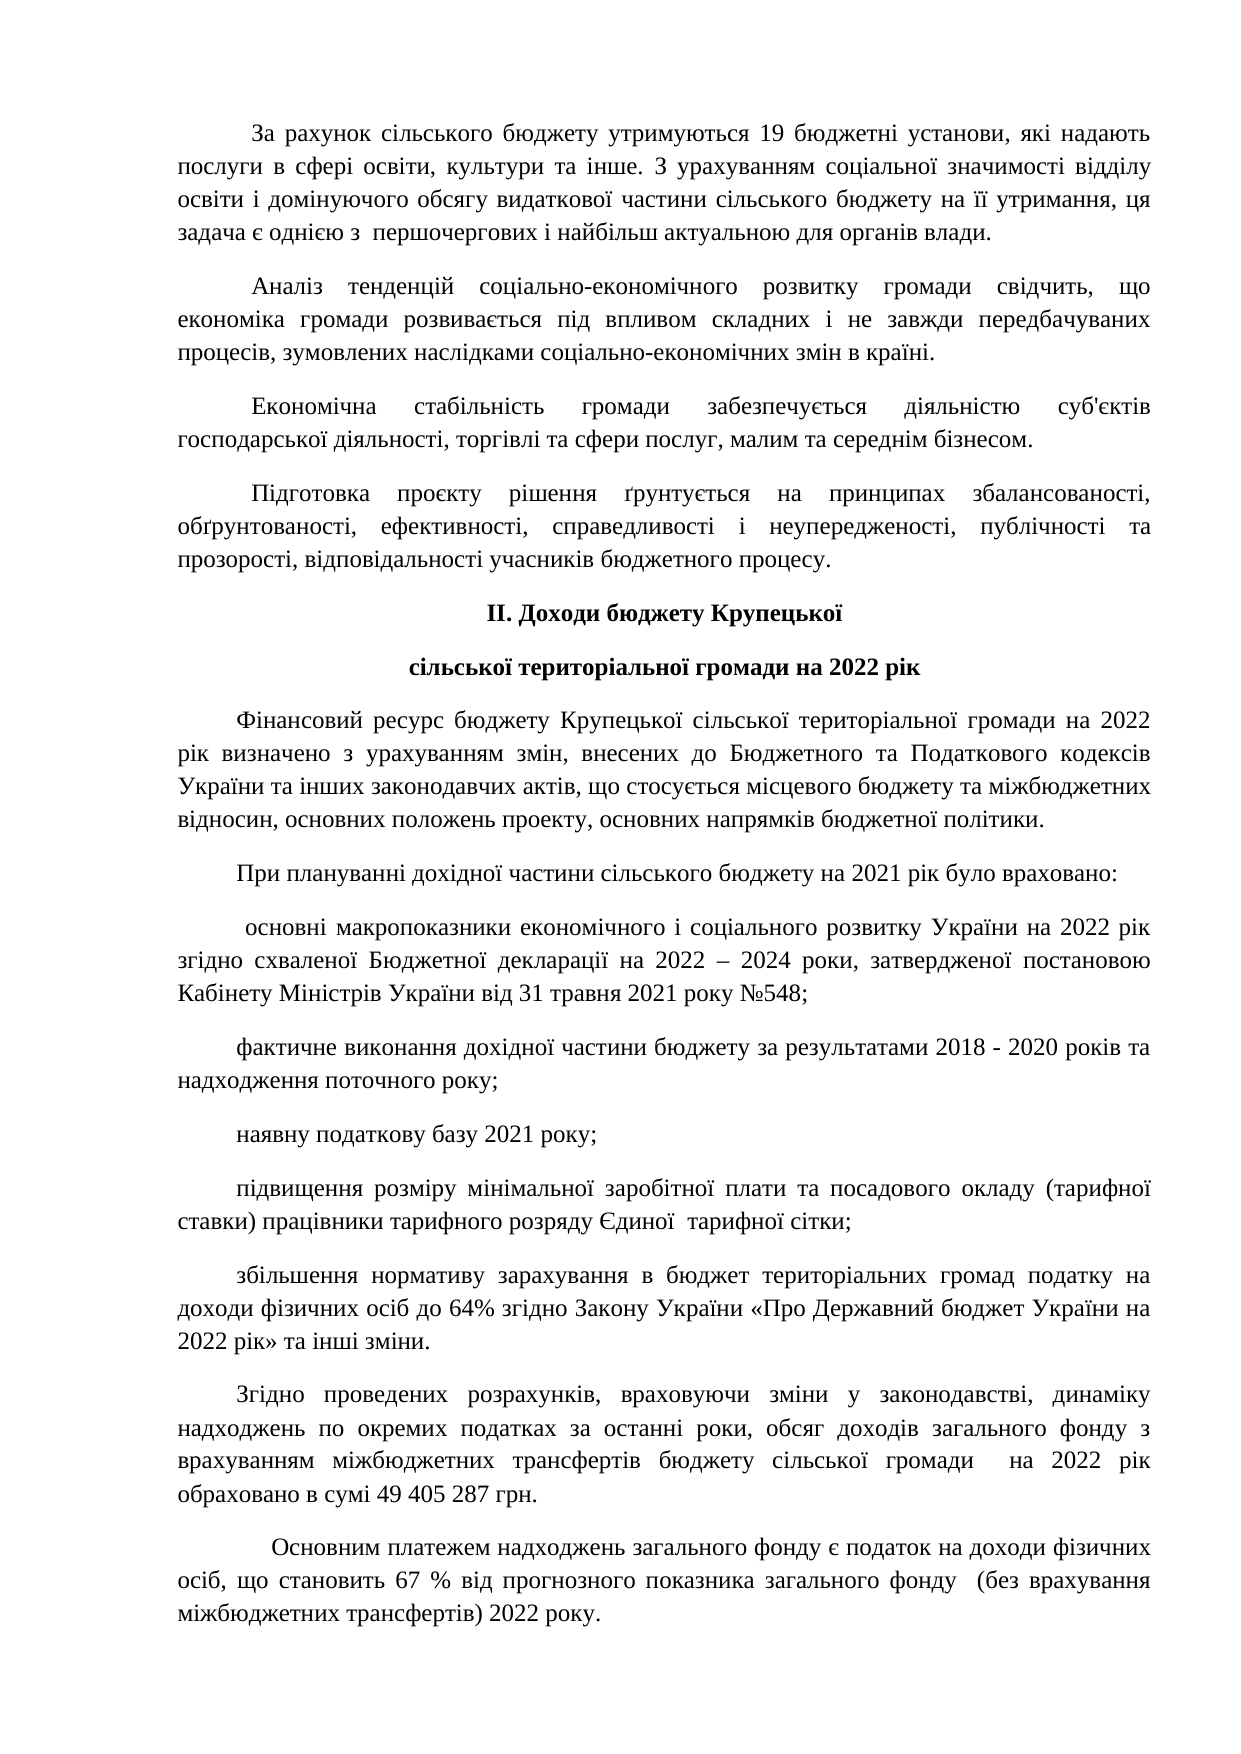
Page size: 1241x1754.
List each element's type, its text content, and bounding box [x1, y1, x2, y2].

text Економічна стабільність громади забезпечується діяльністю суб'єктів господарської діяльності, торгівлі та сфери послуг, малим та середнім бізнесом. [177, 391, 1152, 453]
text наявну податкову базу 2021 року; [177, 1119, 1152, 1148]
text сільської територіальної громади на 2022 рік [177, 652, 1152, 680]
text Основним платежем надходжень загального фонду є податок на доходи фізичних осіб, що становить 67 % від прогнозного показника загального фонду (без врахування міжбюджетних трансфертів) 2022 року. [177, 1532, 1152, 1627]
text За рахунок сільського бюджету утримуються 19 бюджетні установи, які надають послуги в сфері освіти, культури та інше. З урахуванням соціальної значимості відділу освіти і домінуючого обсягу видаткової частини сільського бюджету на її утримання, ця задача є однією з першочергових і найбільш актуальною для органів влади. [177, 118, 1152, 246]
text ІІ. Доходи бюджету Крупецької [177, 598, 1152, 626]
text Підготовка проєкту рішення ґрунтується на принципах збалансованості, обґрунтованості, ефективності, справедливості і неупередженості, публічності та прозорості, відповідальності учасників бюджетного процесу. [177, 478, 1152, 573]
text фактичне виконання дохідної частини бюджету за результатами 2018 - 2020 років та надходження поточного року; [177, 1032, 1152, 1094]
text При плануванні дохідної частини сільського бюджету на 2021 рік було враховано: [177, 858, 1152, 887]
text Аналіз тенденцій соціально-економічного розвитку громади свідчить, що економіка громади розвивається під впливом складних і не завжди передбачуваних процесів, зумовлених наслідками соціально-економічних змін в країні. [177, 271, 1152, 366]
text Згідно проведених розрахунків, враховуючи зміни у законодавстві, динаміку надходжень по окремих податках за останні роки, обсяг доходів загального фонду з врахуванням міжбюджетних трансфертів бюджету сільської громади на 2022 рік обраховано в сумі 49 405 287 грн. [177, 1379, 1152, 1507]
text основні макропоказники економічного і соціального розвитку України на 2022 рік згідно схваленої Бюджетної декларації на 2022 – 2024 роки, затвердженої постановою Кабінету Міністрів України від 31 травня 2021 року №548; [177, 912, 1152, 1007]
text підвищення розміру мінімальної заробітної плати та посадового окладу (тарифної ставки) працівники тарифного розряду Єдиної тарифної сітки; [177, 1173, 1152, 1234]
text збільшення нормативу зарахування в бюджет територіальних громад податку на доходи фізичних осіб до 64% згідно Закону України «Про Державний бюджет України на 2022 рік» та інші зміни. [177, 1260, 1152, 1354]
text Фінансовий ресурс бюджету Крупецької сільської територіальної громади на 2022 рік визначено з урахуванням змін, внесених до Бюджетного та Податкового кодексів України та інших законодавчих актів, що стосується місцевого бюджету та міжбюджетних відносин, основних положень проекту, основних напрямків бюджетної політики. [177, 705, 1152, 833]
